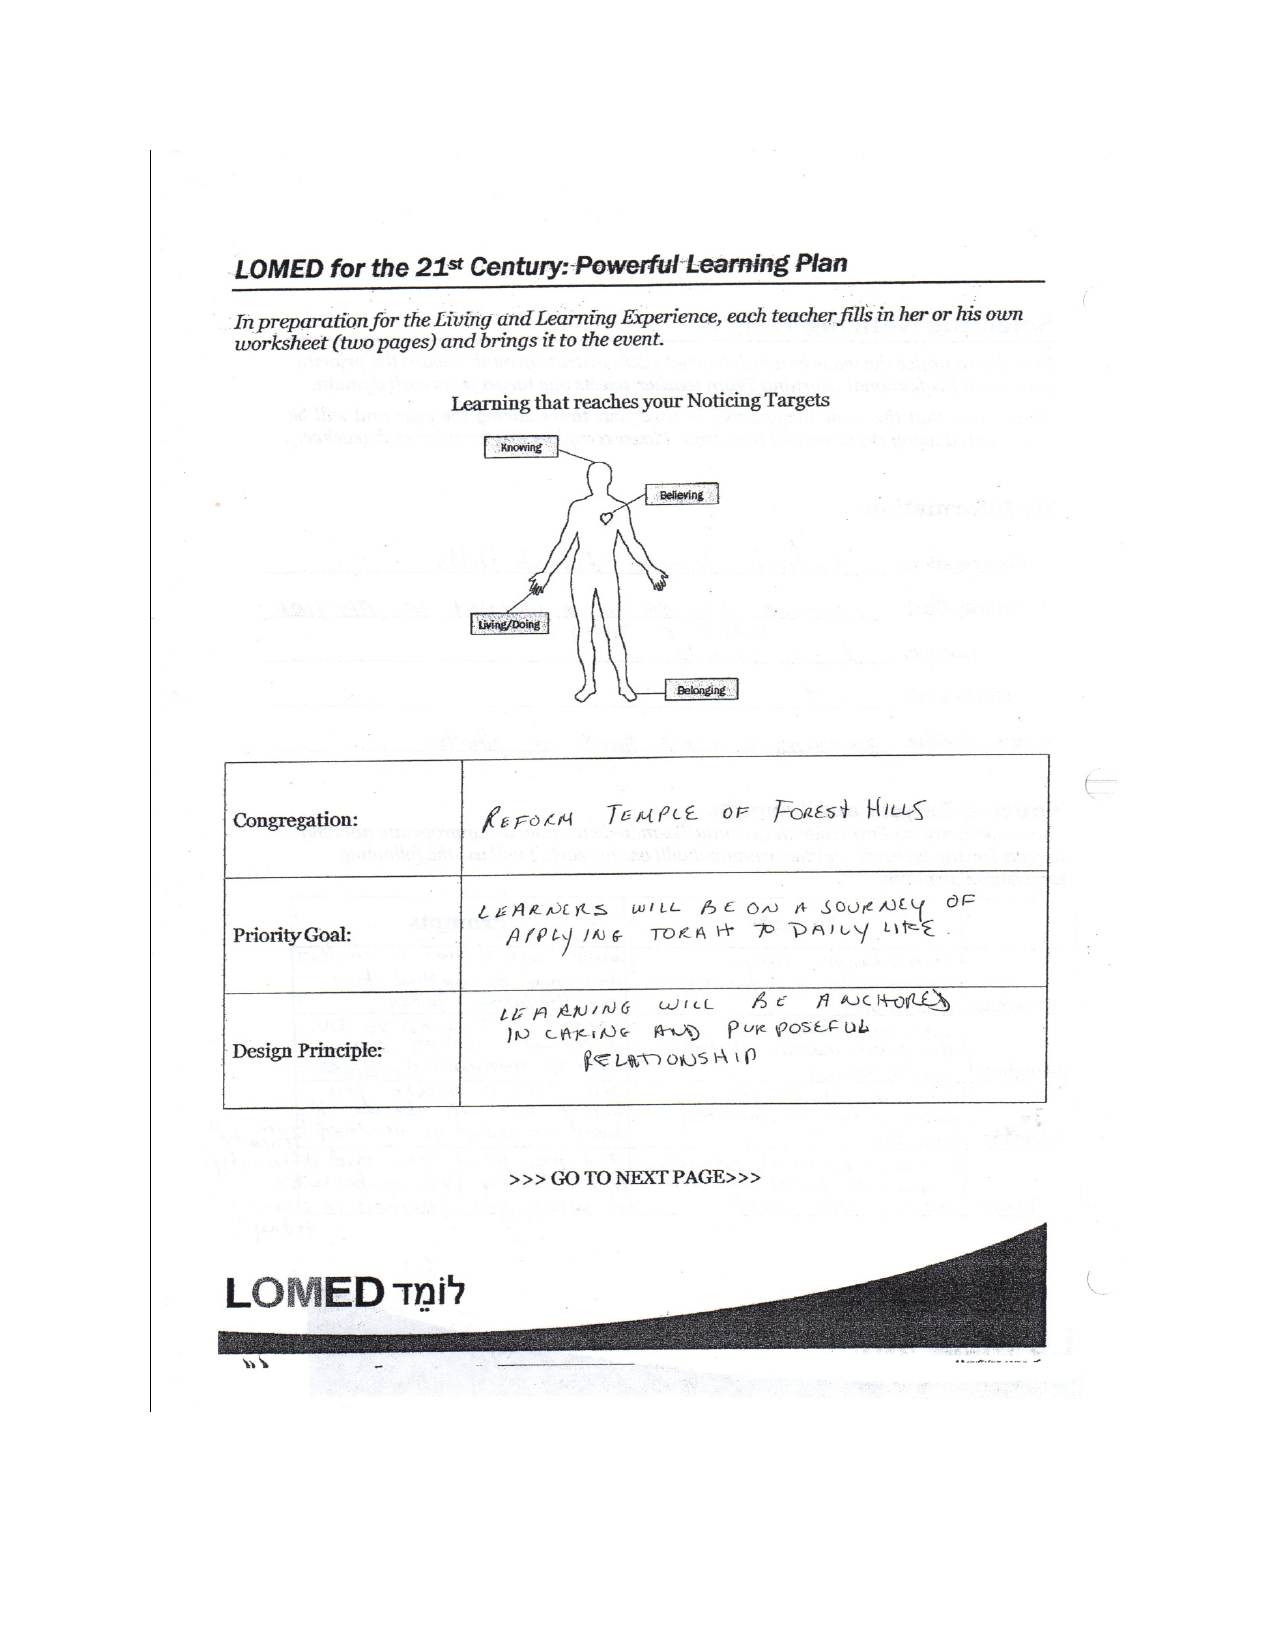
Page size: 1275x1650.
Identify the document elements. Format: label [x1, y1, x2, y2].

picture [150, 150, 1125, 1412]
